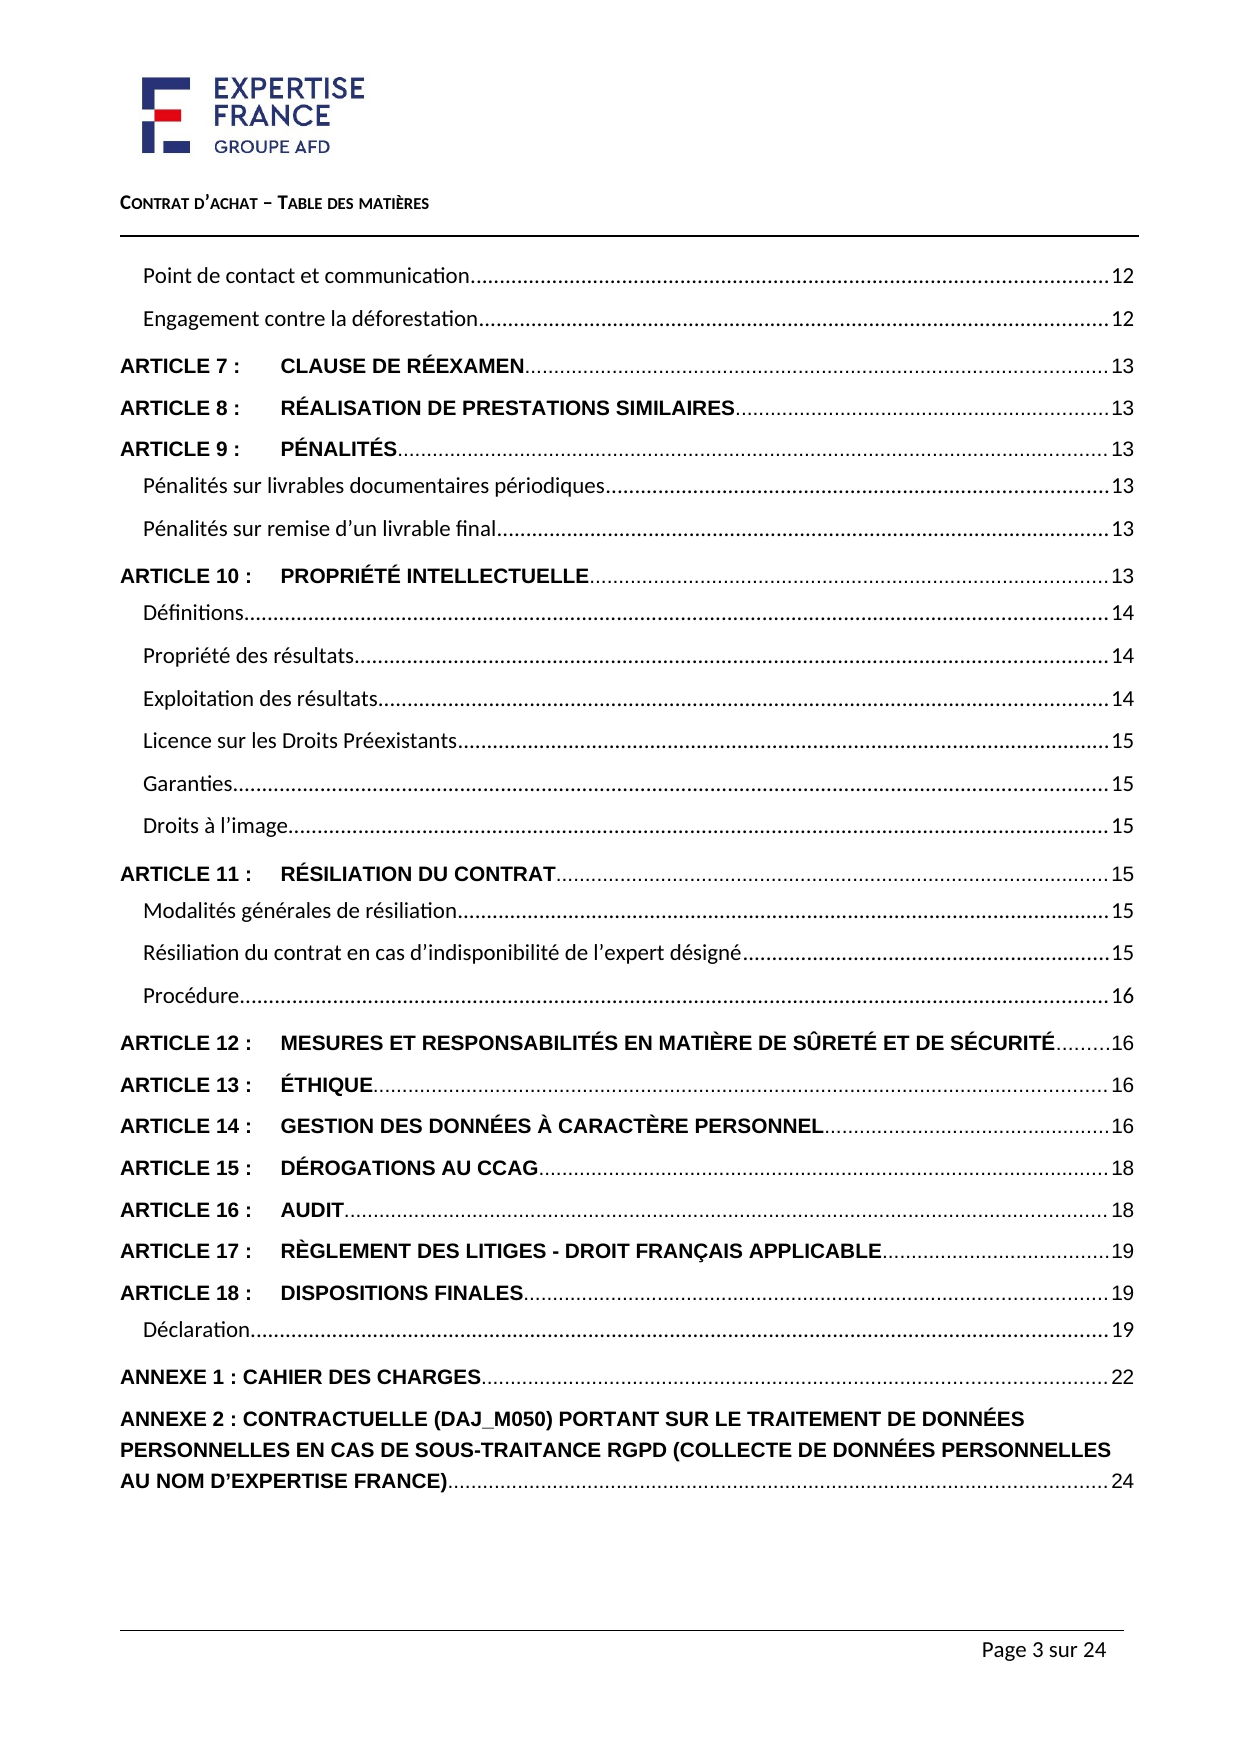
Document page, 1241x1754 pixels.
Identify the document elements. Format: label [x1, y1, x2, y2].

picture [120, 45, 391, 184]
